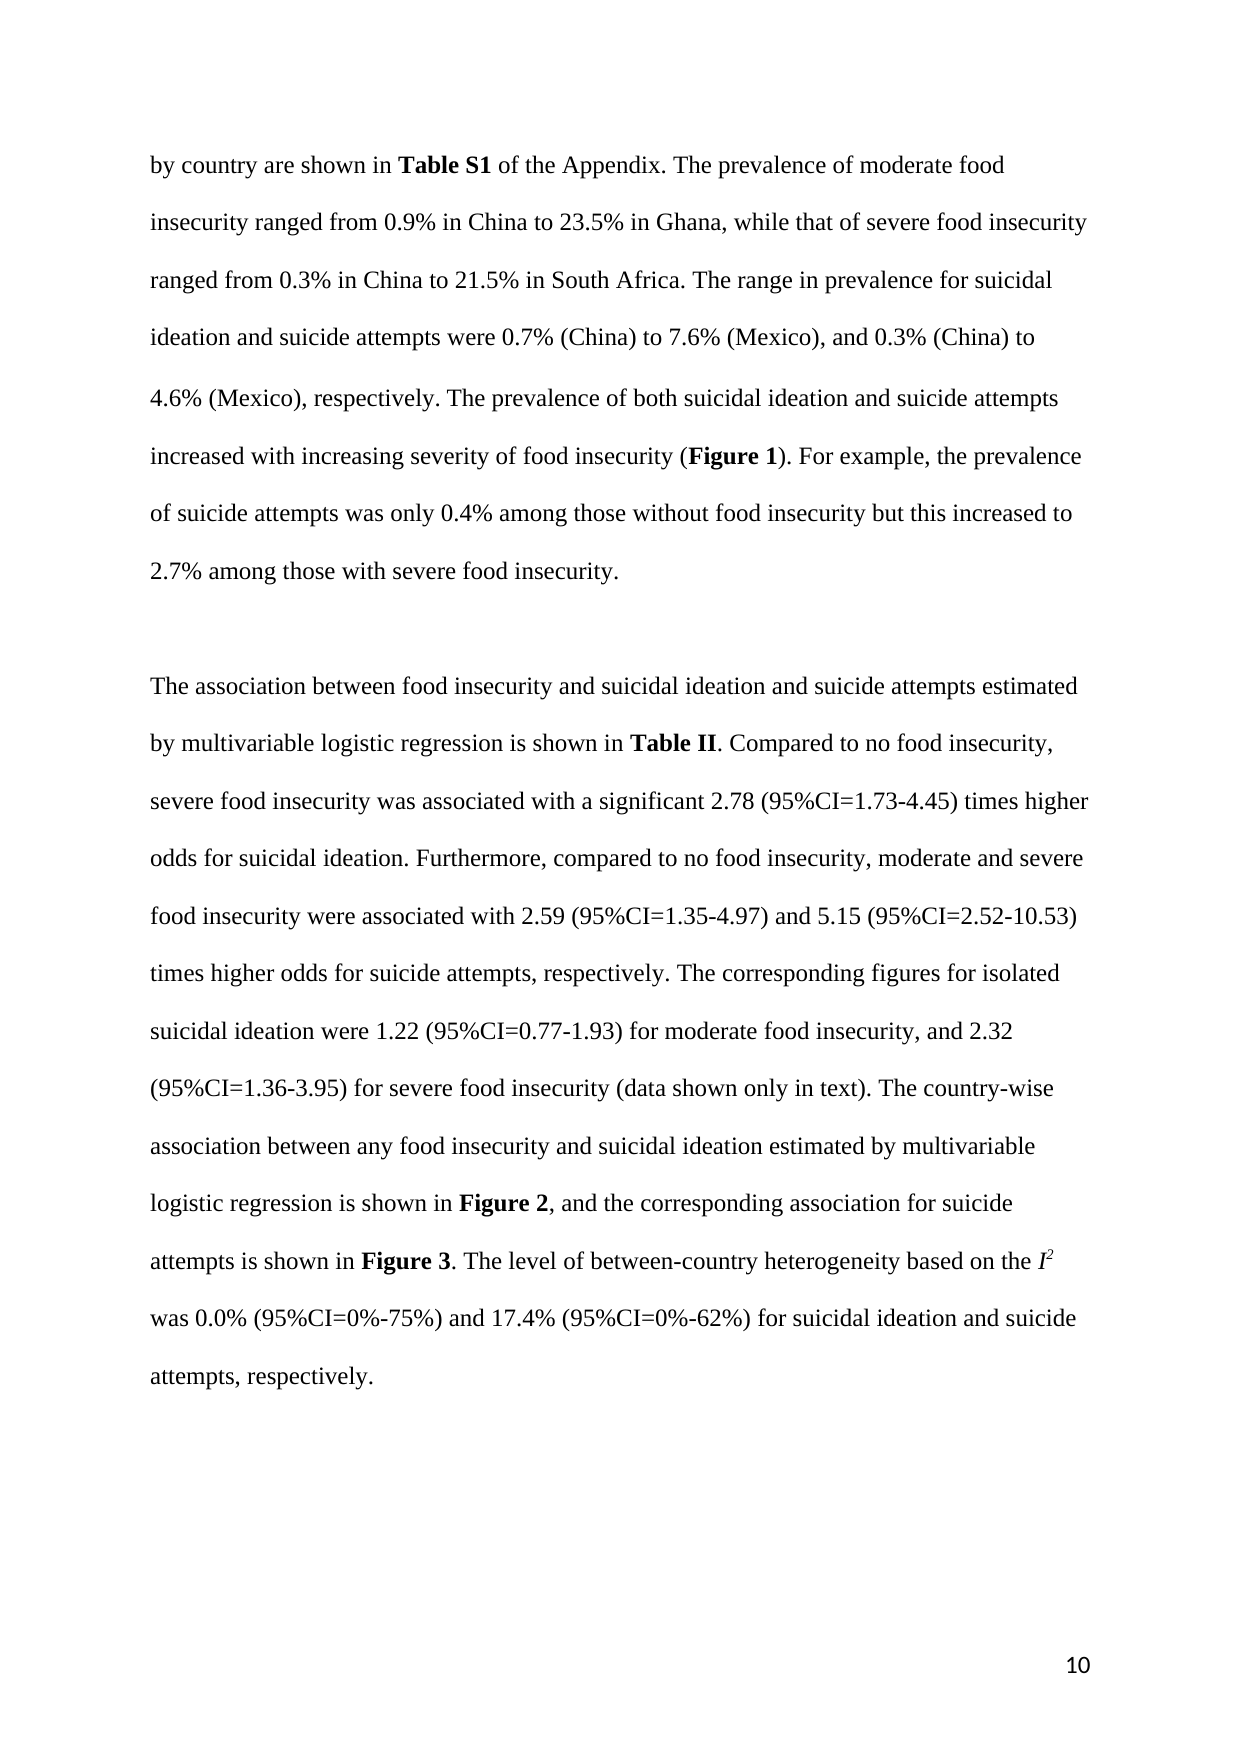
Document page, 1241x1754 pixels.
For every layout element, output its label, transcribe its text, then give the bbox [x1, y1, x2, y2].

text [150, 150, 1090, 585]
text The association between food insecurity and suicidal ideation and suicide attempts estimated by multivariable logistic regression is shown in Table II. Compared to no food insecurity, severe food insecurity was associated with a significant 2.78 (95%CI=1.73-4.45) times higher odds for suicidal ideation. Furthermore, compared to no food insecurity, moderate and severe food insecurity were associated with 2.59 (95%CI=1.35-4.97) and 5.15 (95%CI=2.52-10.53) times higher odds for suicide attempts, respectively. The corresponding figures for isolated suicidal ideation were 1.22 (95%CI=0.77-1.93) for moderate food insecurity, and 2.32 (95%CI=1.36-3.95) for severe food insecurity (data shown only in text). The country-wise association between any food insecurity and suicidal ideation estimated by multivariable logistic regression is shown in Figure 2, and the corresponding association for suicide attempts is shown in Figure 3. The level of between-country heterogeneity based on the I2 was 0.0% (95%CI=0%-75%) and 17.4% (95%CI=0%-62%) for suicidal ideation and suicide attempts, respectively. [150, 671, 1090, 1390]
